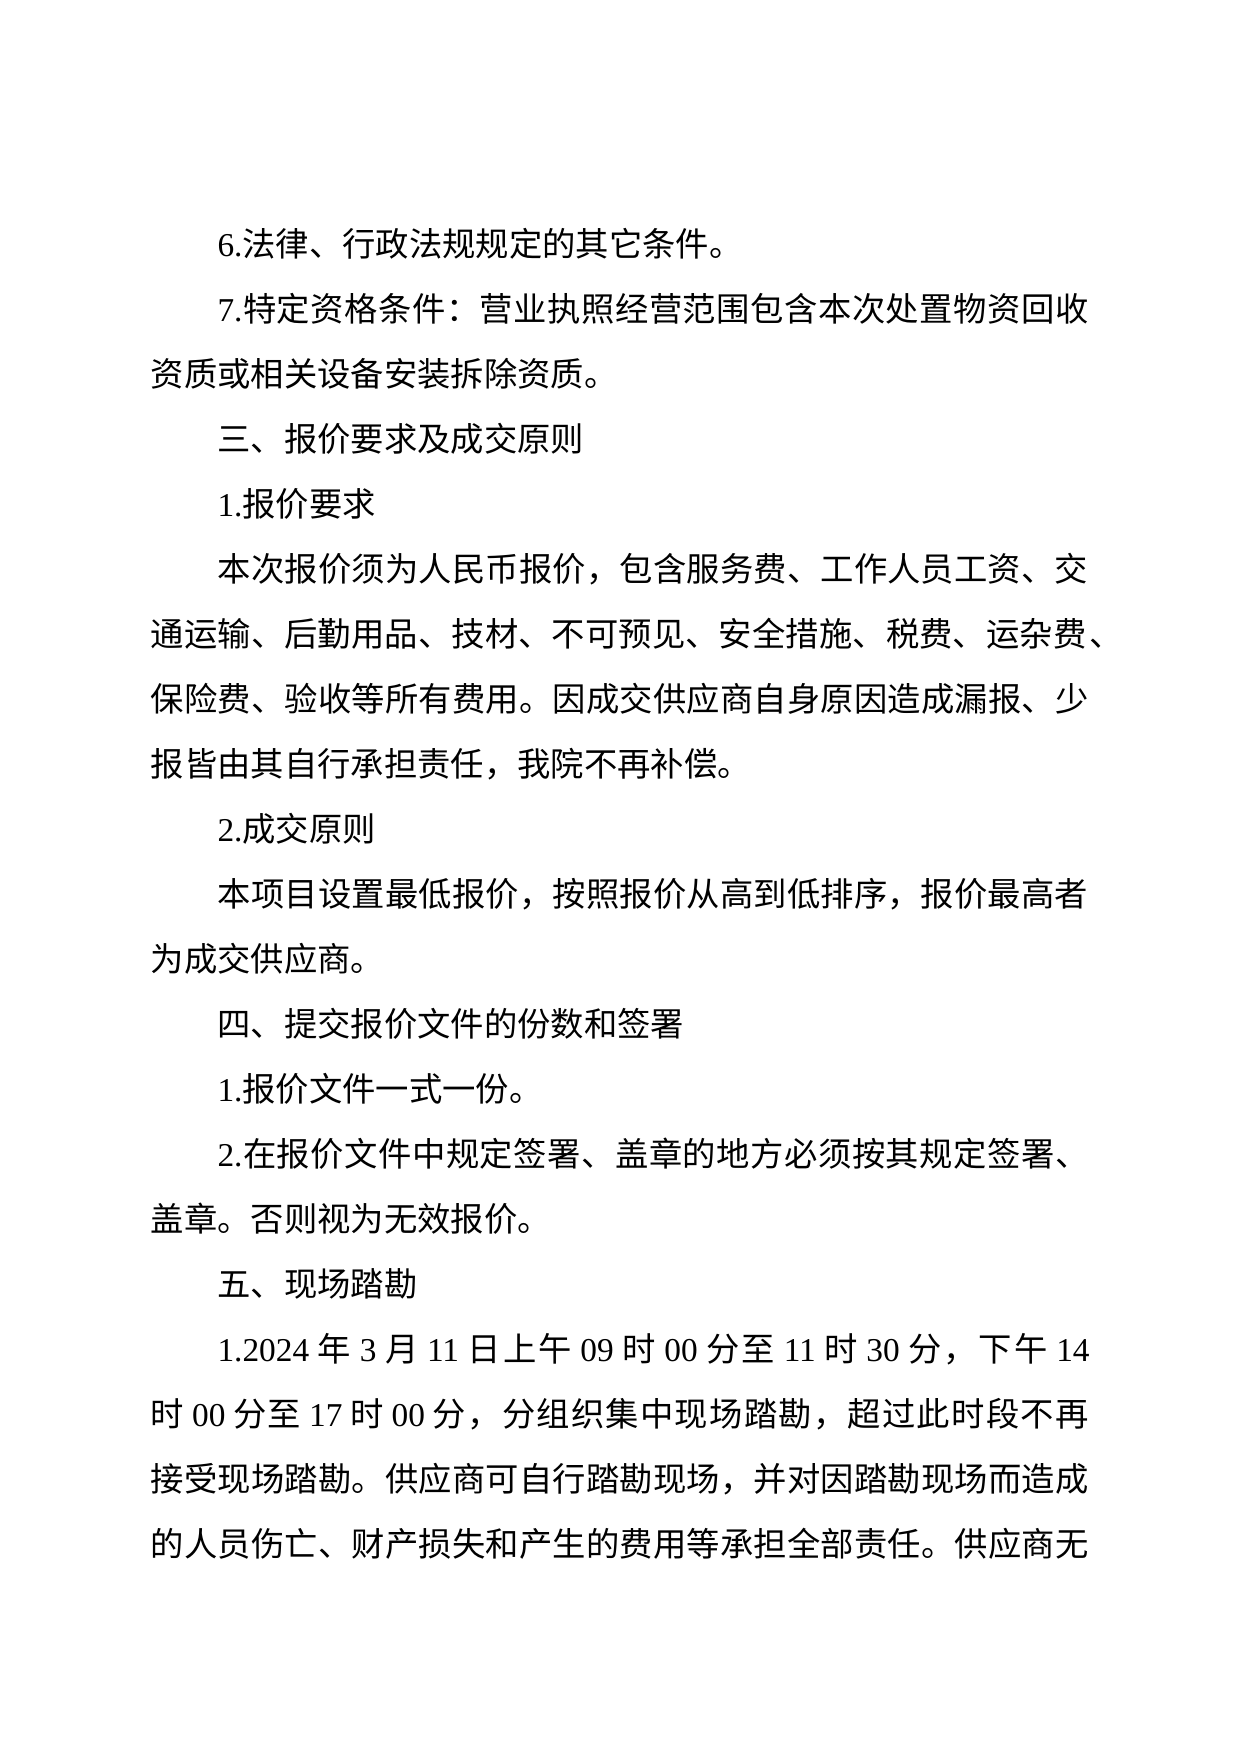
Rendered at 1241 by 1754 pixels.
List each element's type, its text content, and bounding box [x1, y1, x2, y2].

text 五、现场踏勘 [151, 1249, 1089, 1314]
text 2.成交原则 [151, 794, 1089, 859]
text 7.特定资格条件：营业执照经营范围包含本次处置物资回收资质或相关设备安装拆除资质。 [151, 274, 1089, 404]
text 三、报价要求及成交原则 [151, 404, 1089, 469]
text 本次报价须为人民币报价，包含服务费、工作人员工资、交通运输、后勤用品、技材、不可预见、安全措施、税费、运杂费、保险费、验收等所有费用。因成交供应商自身原因造成漏报、少报皆由其自行承担责任，我院不再补偿。 [151, 534, 1089, 794]
text 1.报价文件一式一份。 [151, 1054, 1089, 1119]
text 本项目设置最低报价，按照报价从高到低排序，报价最高者为成交供应商。 [151, 859, 1089, 989]
text 2.在报价文件中规定签署、盖章的地方必须按其规定签署、盖章。否则视为无效报价。 [151, 1119, 1089, 1249]
text 6.法律、行政法规规定的其它条件。 [151, 209, 1089, 274]
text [151, 1314, 1089, 1574]
text 四、提交报价文件的份数和签署 [151, 989, 1089, 1054]
text 1.报价要求 [151, 469, 1089, 534]
